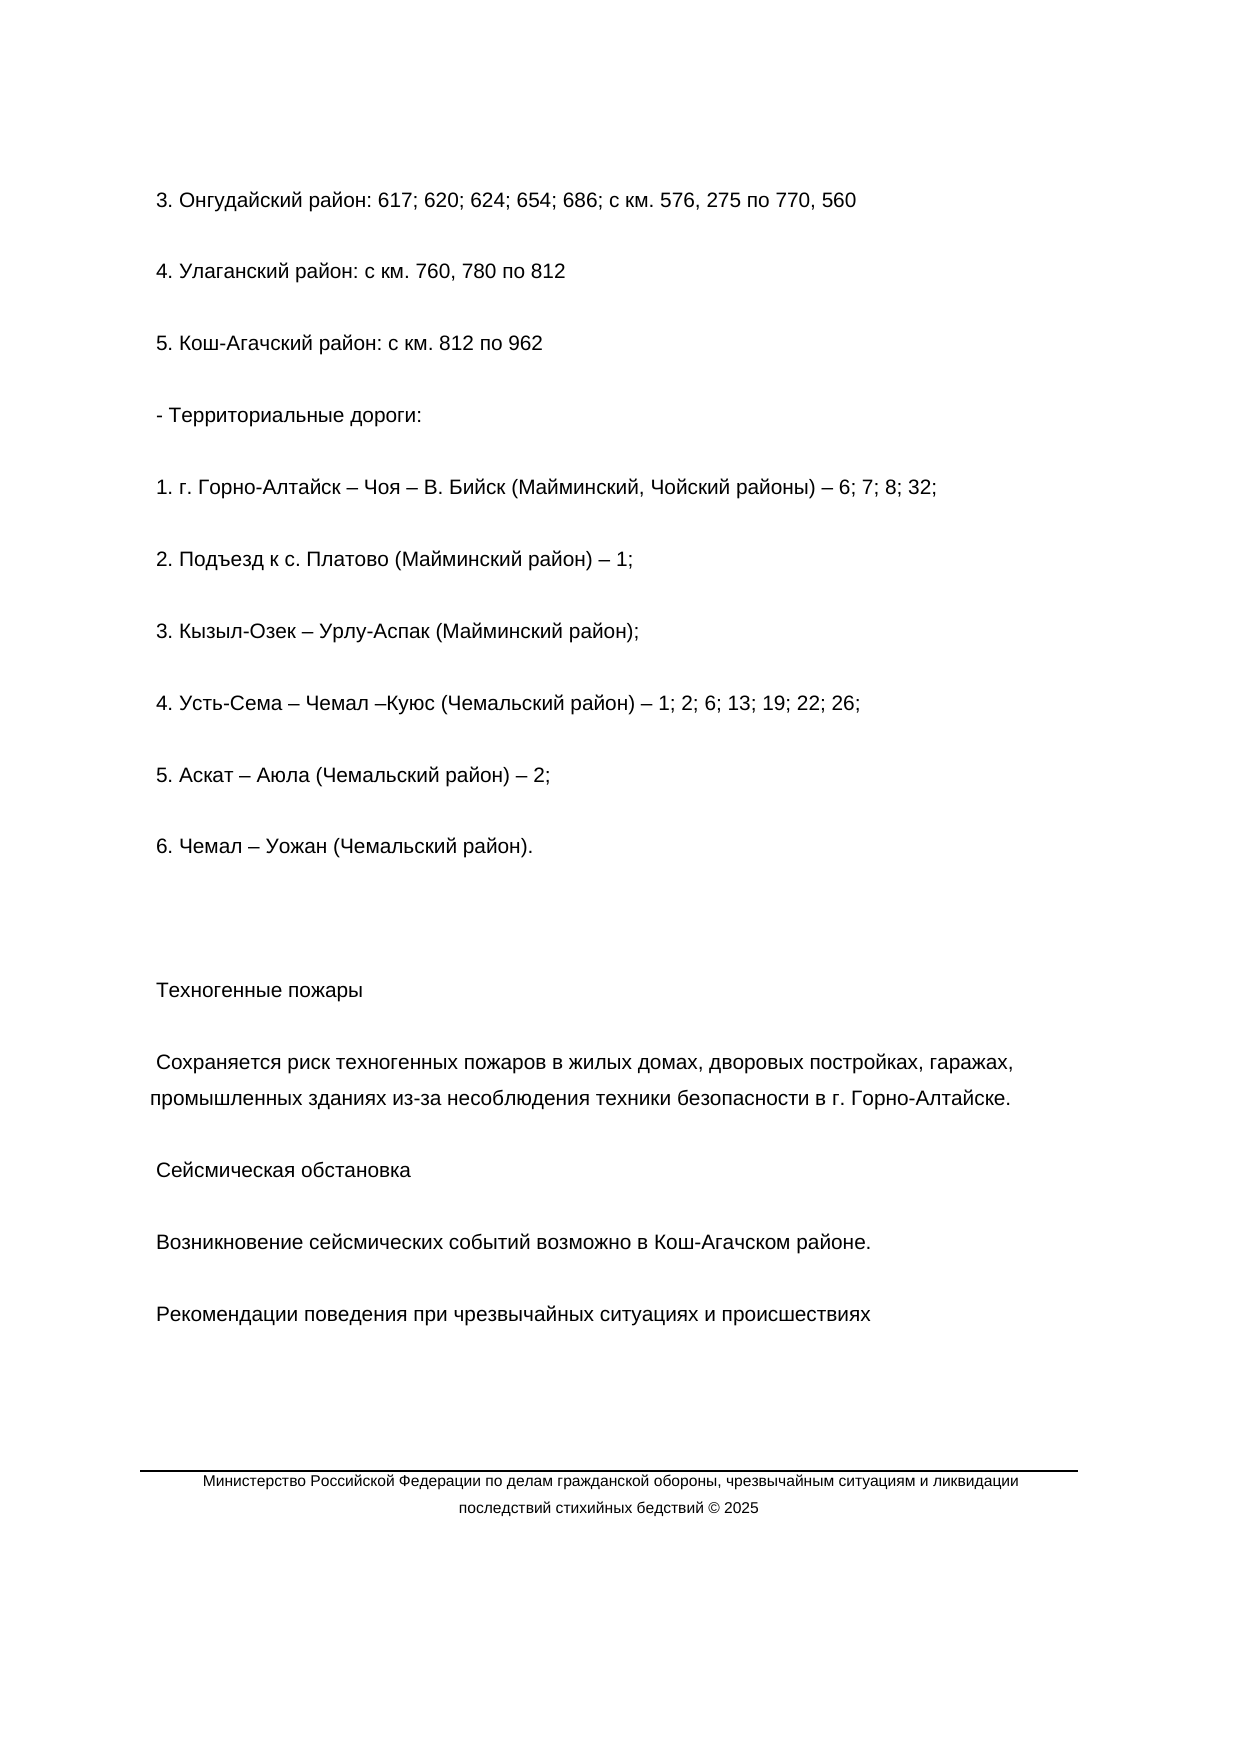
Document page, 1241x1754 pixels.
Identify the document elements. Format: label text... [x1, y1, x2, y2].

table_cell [140, 150, 1078, 1470]
table_cell Министерство Российской Федерации по делам гражданской обороны, чрезвычайным ситуациям и ликвидации последствий стихийных бедствий © 2025 [140, 1472, 1078, 1554]
